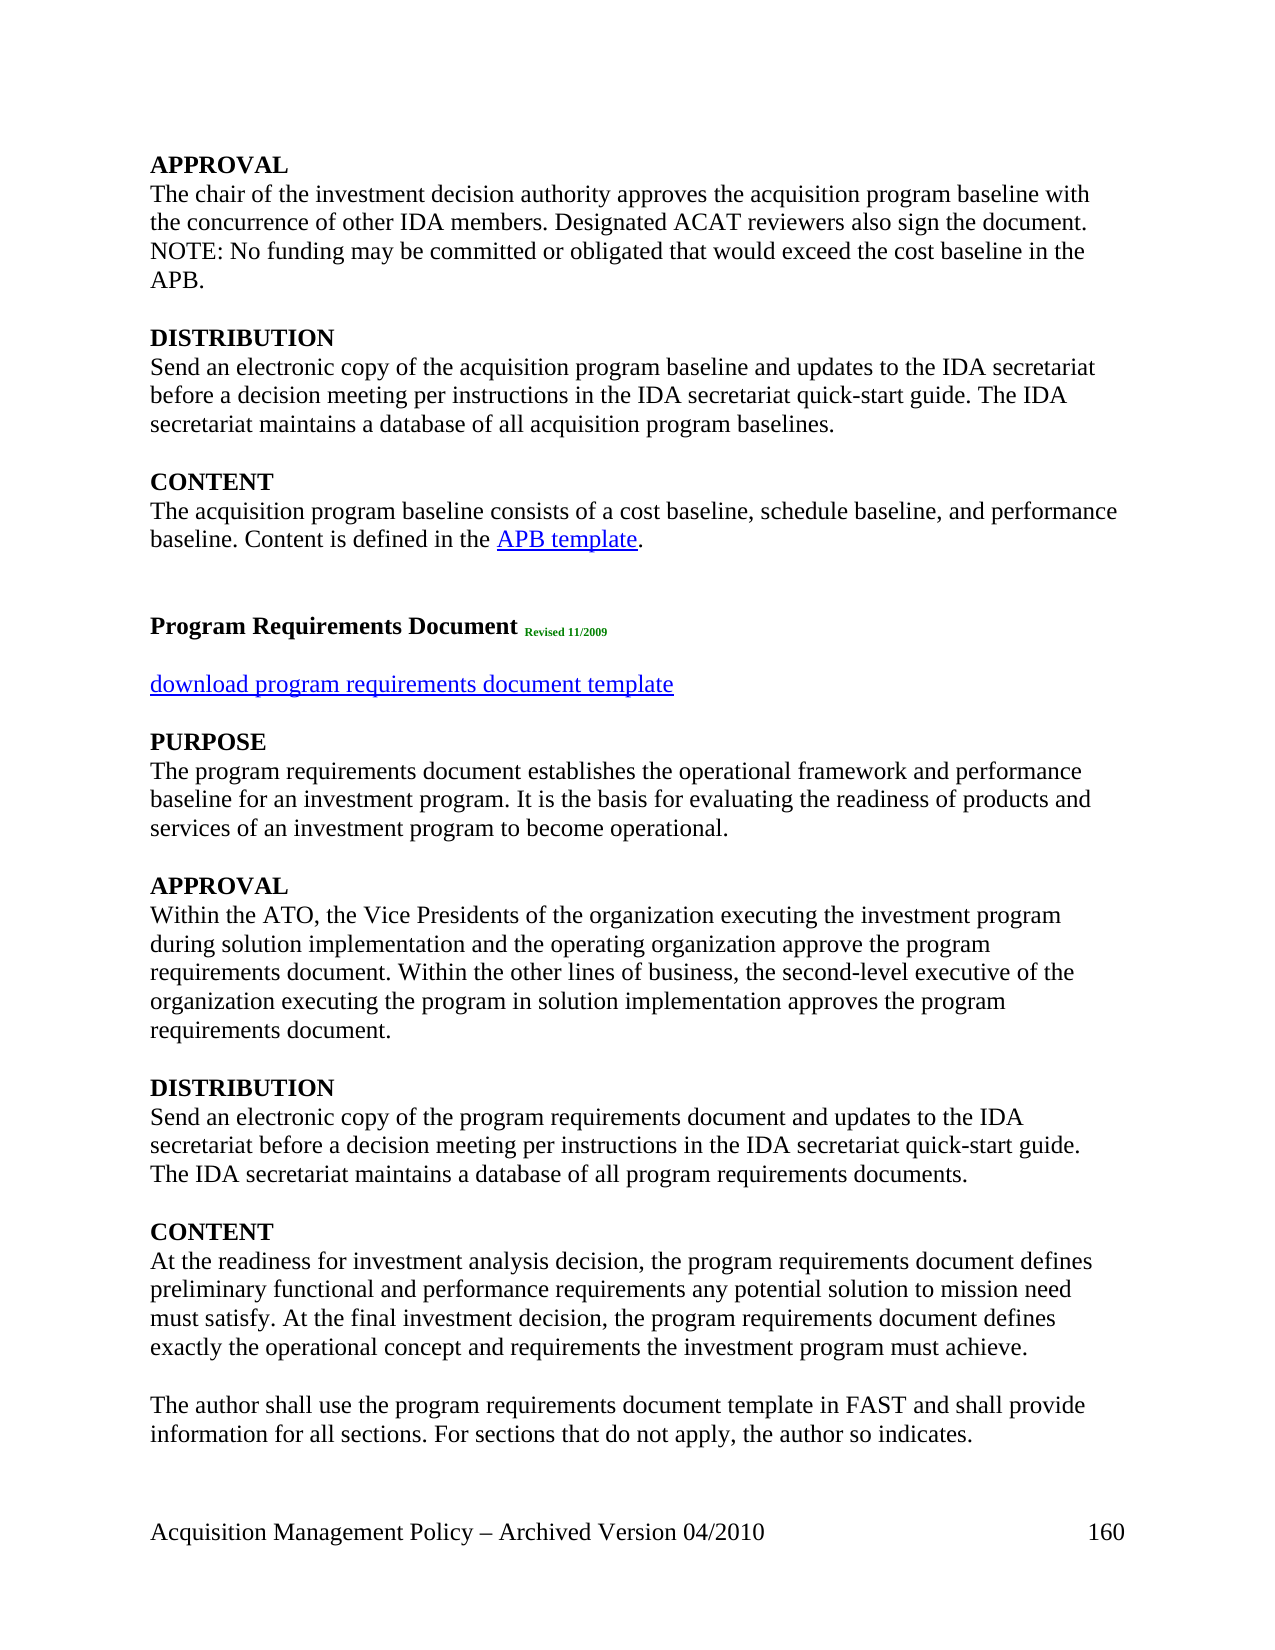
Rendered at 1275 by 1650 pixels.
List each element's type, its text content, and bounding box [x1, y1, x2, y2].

text DISTRIBUTION Send an electronic copy of the acquisition program baseline and updates to the IDA secretariat before a decision meeting per instructions in the IDA secretariat quick-start guide. The IDA secretariat maintains a database of all acquisition program baselines. [150, 323, 1125, 438]
text CONTENT The acquisition program baseline consists of a cost baseline, schedule baseline, and performance baseline. Content is defined in the APB template. [150, 467, 1125, 553]
text APPROVAL Within the ATO, the Vice Presidents of the organization executing the investment program during solution implementation and the operating organization approve the program requirements document. Within the other lines of business, the second-level executive of the organization executing the program in solution implementation approves the program requirements document. [150, 871, 1125, 1044]
text The author shall use the program requirements document template in FAST and shall provide information for all sections. For sections that do not apply, the author so indicates. [150, 1390, 1125, 1447]
text APPROVAL The chair of the investment decision authority approves the acquisition program baseline with the concurrence of other IDA members. Designated ACAT reviewers also sign the document. NOTE: No funding may be committed or obligated that would exceed the cost baseline in the APB. [150, 150, 1125, 294]
text DISTRIBUTION Send an electronic copy of the program requirements document and updates to the IDA secretariat before a decision meeting per instructions in the IDA secretariat quick-start guide. The IDA secretariat maintains a database of all program requirements documents. [150, 1073, 1125, 1188]
text download program requirements document template [150, 669, 1125, 698]
text CONTENT At the readiness for investment analysis decision, the program requirements document defines preliminary functional and performance requirements any potential solution to mission need must satisfy. At the final investment decision, the program requirements document defines exactly the operational concept and requirements the investment program must achieve. [150, 1217, 1125, 1361]
text PURPOSE The program requirements document establishes the operational framework and performance baseline for an investment program. It is the basis for evaluating the readiness of products and services of an investment program to become operational. [150, 727, 1125, 842]
text Program Requirements Document Revised 11/2009 [150, 582, 1125, 640]
